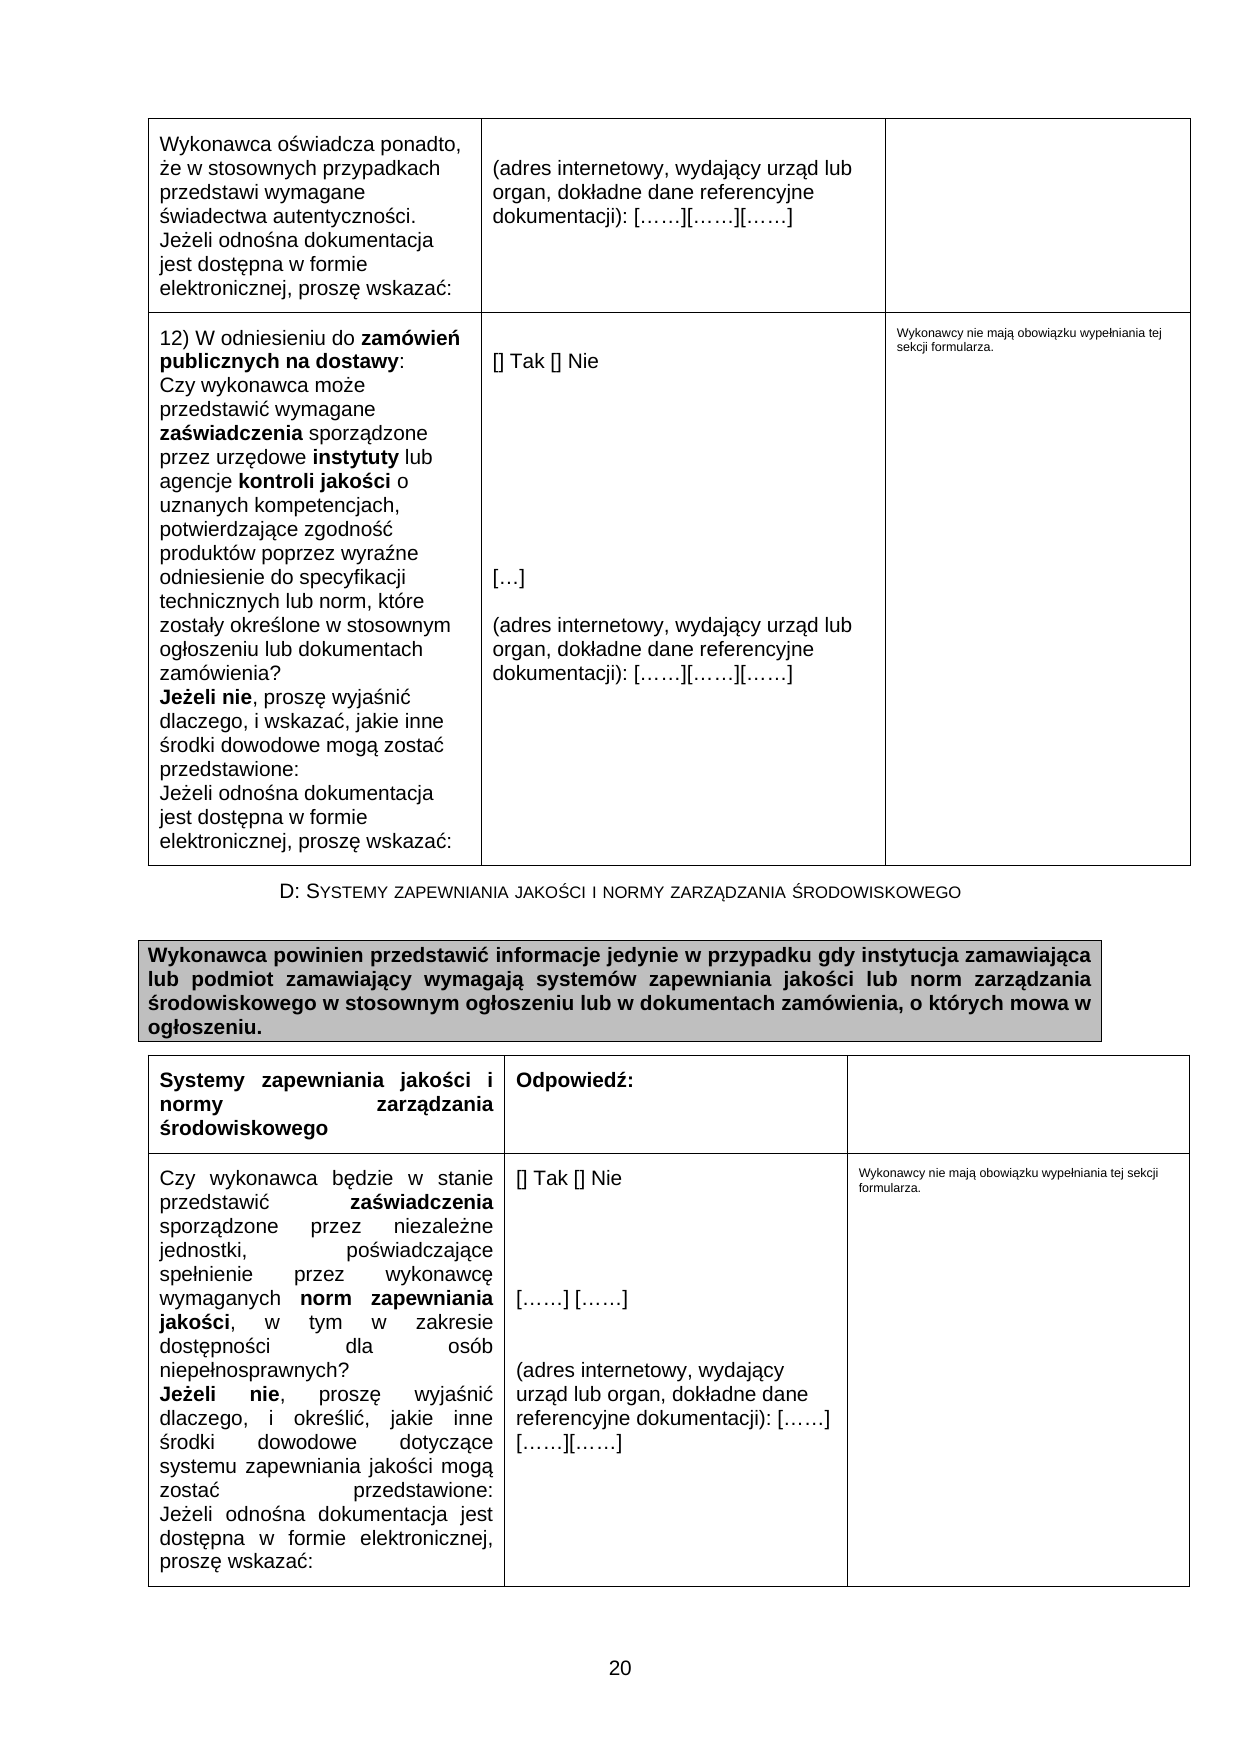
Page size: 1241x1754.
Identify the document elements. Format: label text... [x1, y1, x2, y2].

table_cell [848, 1154, 1189, 1586]
table_header [848, 1056, 1189, 1152]
table_cell 12) W odniesieniu do zamówień publicznych na dostawy: Czy wykonawca może przedstawić wymagane zaświadczenia sporządzone przez urzędowe instytuty lub agencje kontroli jakości o uznanych kompetencjach, potwierdzające zgodność produktów poprzez wyraźne odniesienie do specyfikacji technicznych lub norm, które zostały określone w stosownym ogłoszeniu lub dokumentach zamówienia? Jeżeli nie, proszę wyjaśnić dlaczego, i wskazać, jakie inne środki dowodowe mogą zostać przedstawione: Jeżeli odnośna dokumentacja jest dostępna w formie elektronicznej, proszę wskazać: [149, 313, 481, 865]
table_cell Wykonawcy nie mają obowiązku wypełniania tej sekcji formularza. [886, 313, 1190, 865]
table_cell [] Tak [] Nie […] (adres internetowy, wydający urząd lub organ, dokładne dane referencyjne dokumentacji): [……][……][……] [482, 313, 885, 865]
title D: Systemy zapewniania jakości i normy zarządzania środowiskowego [148, 878, 1093, 902]
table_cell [505, 1154, 847, 1586]
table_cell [886, 119, 1190, 312]
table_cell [149, 119, 481, 312]
table_cell Czy wykonawca będzie w stanie przedstawić zaświadczenia sporządzone przez niezależne jednostki, poświadczające spełnienie przez wykonawcę wymaganych norm zapewniania jakości, w tym w zakresie dostępności dla osób niepełnosprawnych? Jeżeli nie, proszę wyjaśnić dlaczego, i określić, jakie inne środki dowodowe dotyczące systemu zapewniania jakości mogą zostać przedstawione: Jeżeli odnośna dokumentacja jest dostępna w formie elektronicznej, proszę wskazać: [149, 1154, 504, 1586]
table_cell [482, 119, 885, 312]
table_header Systemy zapewniania jakości i normy zarządzania środowiskowego [149, 1056, 504, 1152]
table_header Odpowiedź: [505, 1056, 847, 1152]
text Wykonawca powinien przedstawić informacje jedynie w przypadku gdy instytucja zamawiająca lub podmiot zamawiający wymagają systemów zapewniania jakości lub norm zarządzania środowiskowego w stosownym ogłoszeniu lub w dokumentach zamówienia, o których mowa w ogłoszeniu. [139, 941, 1101, 1041]
